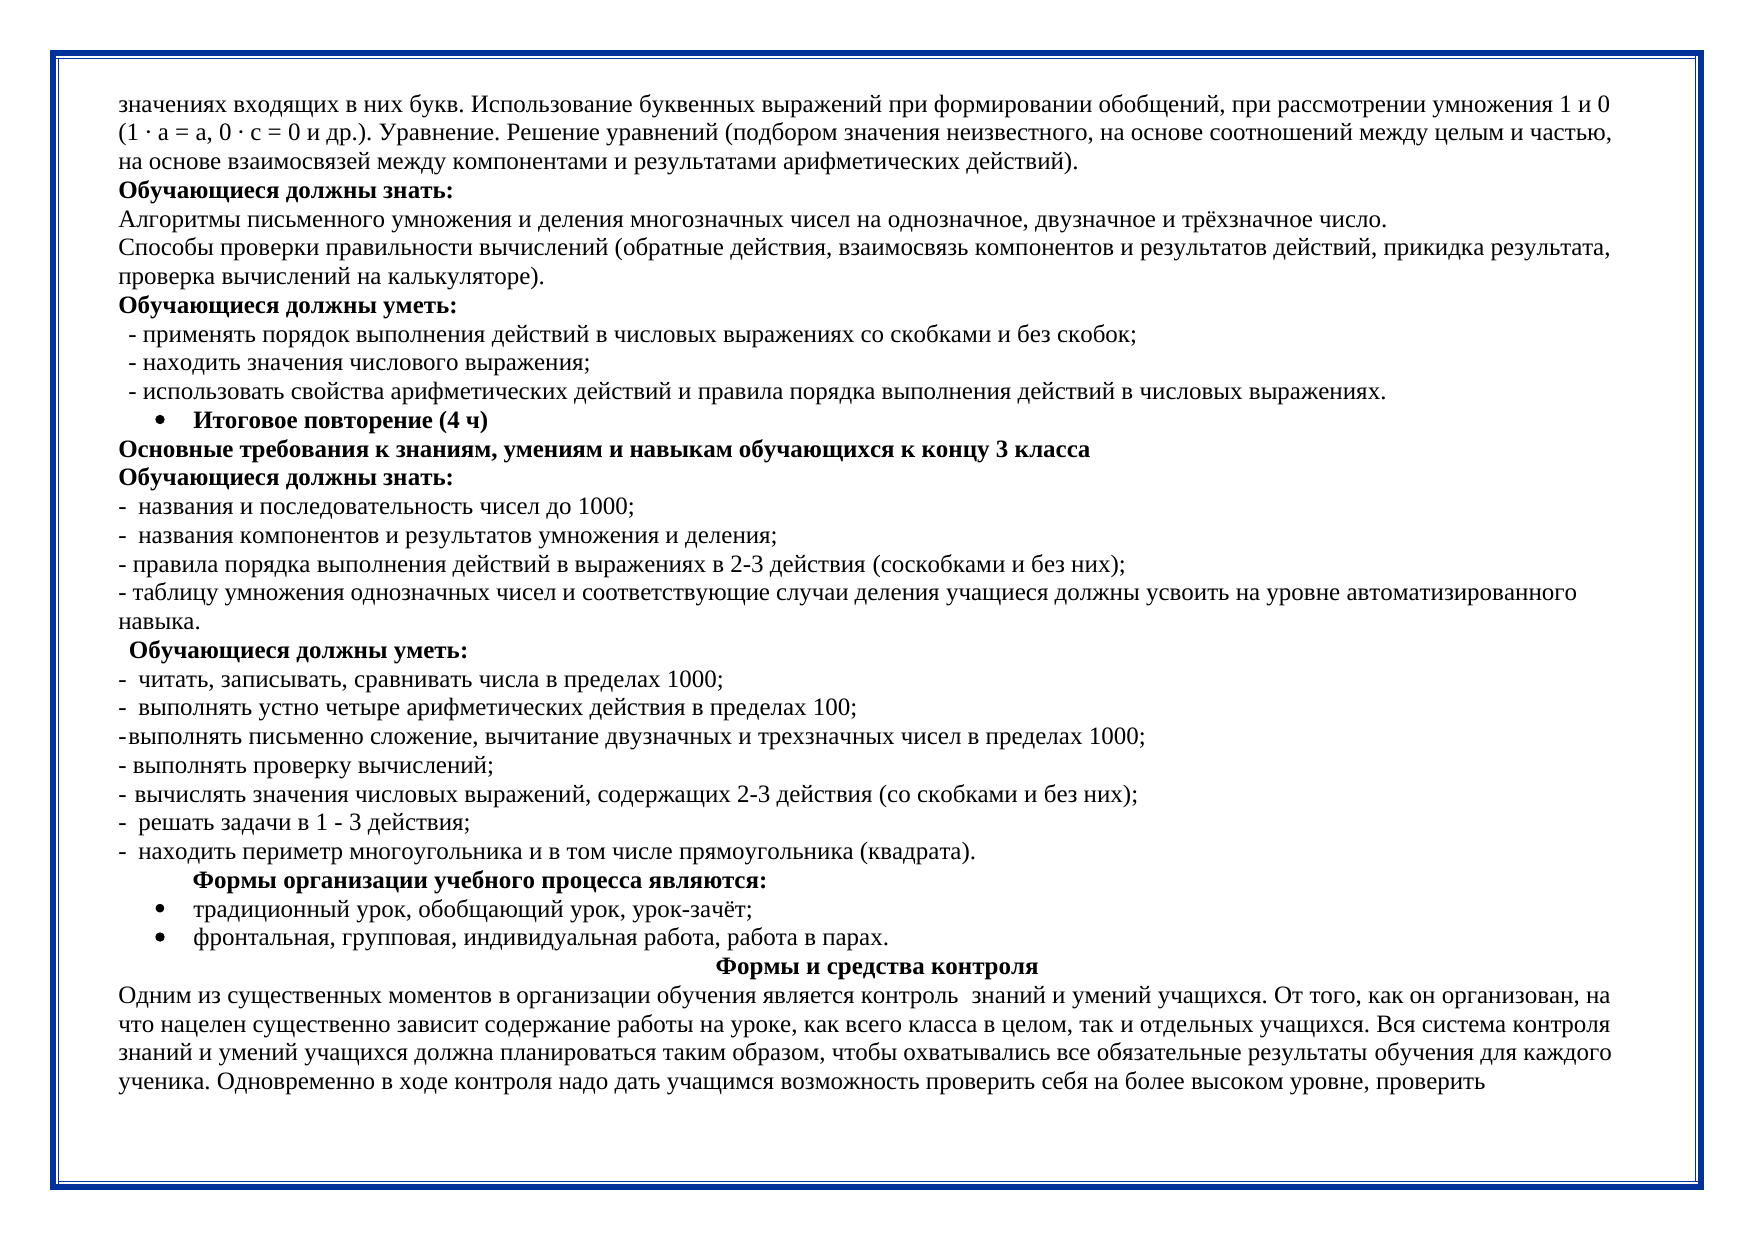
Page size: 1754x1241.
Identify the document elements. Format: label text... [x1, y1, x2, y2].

text - таблицу умножения однозначных чисел и соответствующие случаи деления учащиеся должны усвоить на уровне автоматизированного навыка. [118, 577, 1636, 635]
text - применять порядок выполнения действий в числовых выражениях со скобками и без скобок; [128, 319, 1636, 347]
list читать, записывать, сравнивать числа в пределах 1000; [118, 664, 1636, 692]
text Формы организации учебного процесса являются: [118, 865, 1636, 894]
list находить периметр многоугольника и в том числе прямоугольника (квадрата). [118, 836, 1636, 865]
text Обучающиеся должны знать: [118, 175, 1636, 204]
text - выполнять письменно сложение, вычитание двузначных и трехзначных чисел в пределах 1000; [118, 721, 1636, 750]
text - правила порядка выполнения действий в выражениях в 2-3 действия (соскобками и без них); [118, 549, 1636, 577]
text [118, 980, 1636, 1095]
text Обучающиеся должны уметь: [129, 635, 1636, 664]
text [118, 89, 1636, 175]
text Алгоритмы письменного умножения и деления многозначных чисел на однозначное, двузначное и трёхзначное число. [118, 204, 1636, 232]
text - находить значения числового выражения; [128, 347, 1636, 376]
list названия и последовательность чисел до 1000; [118, 491, 1636, 520]
text Основные требования к знаниям, умениям и навыкам обучающихся к концу 3 класса [118, 434, 1636, 462]
list традиционный урок, обобщающий урок, урок-зачёт; [156, 894, 1636, 922]
text Способы проверки правильности вычислений (обратные действия, взаимосвязь компонентов и результатов действий, прикидка результата, проверка вычислений на калькуляторе). [118, 232, 1636, 290]
list выполнять устно четыре арифметических действия в пределах 100; [118, 692, 1636, 721]
text Обучающиеся должны знать: [118, 462, 1636, 491]
text Обучающиеся должны уметь: [118, 290, 1636, 319]
list решать задачи в 1 - 3 действия; [118, 807, 1636, 836]
text - выполнять проверку вычислений; [118, 750, 1636, 779]
text - вычислять значения числовых выражений, содержащих 2-3 действия (со скобками и без них); [118, 779, 1604, 807]
text Формы и средства контроля [118, 951, 1636, 980]
text - использовать свойства арифметических действий и правила порядка выполнения действий в числовых выражениях. [128, 376, 1636, 405]
list Итоговое повторение (4 ч) [156, 405, 1636, 434]
list фронтальная, групповая, индивидуальная работа, работа в парах. [156, 922, 1636, 951]
list названия компонентов и результатов умножения и деления; [118, 520, 1636, 549]
